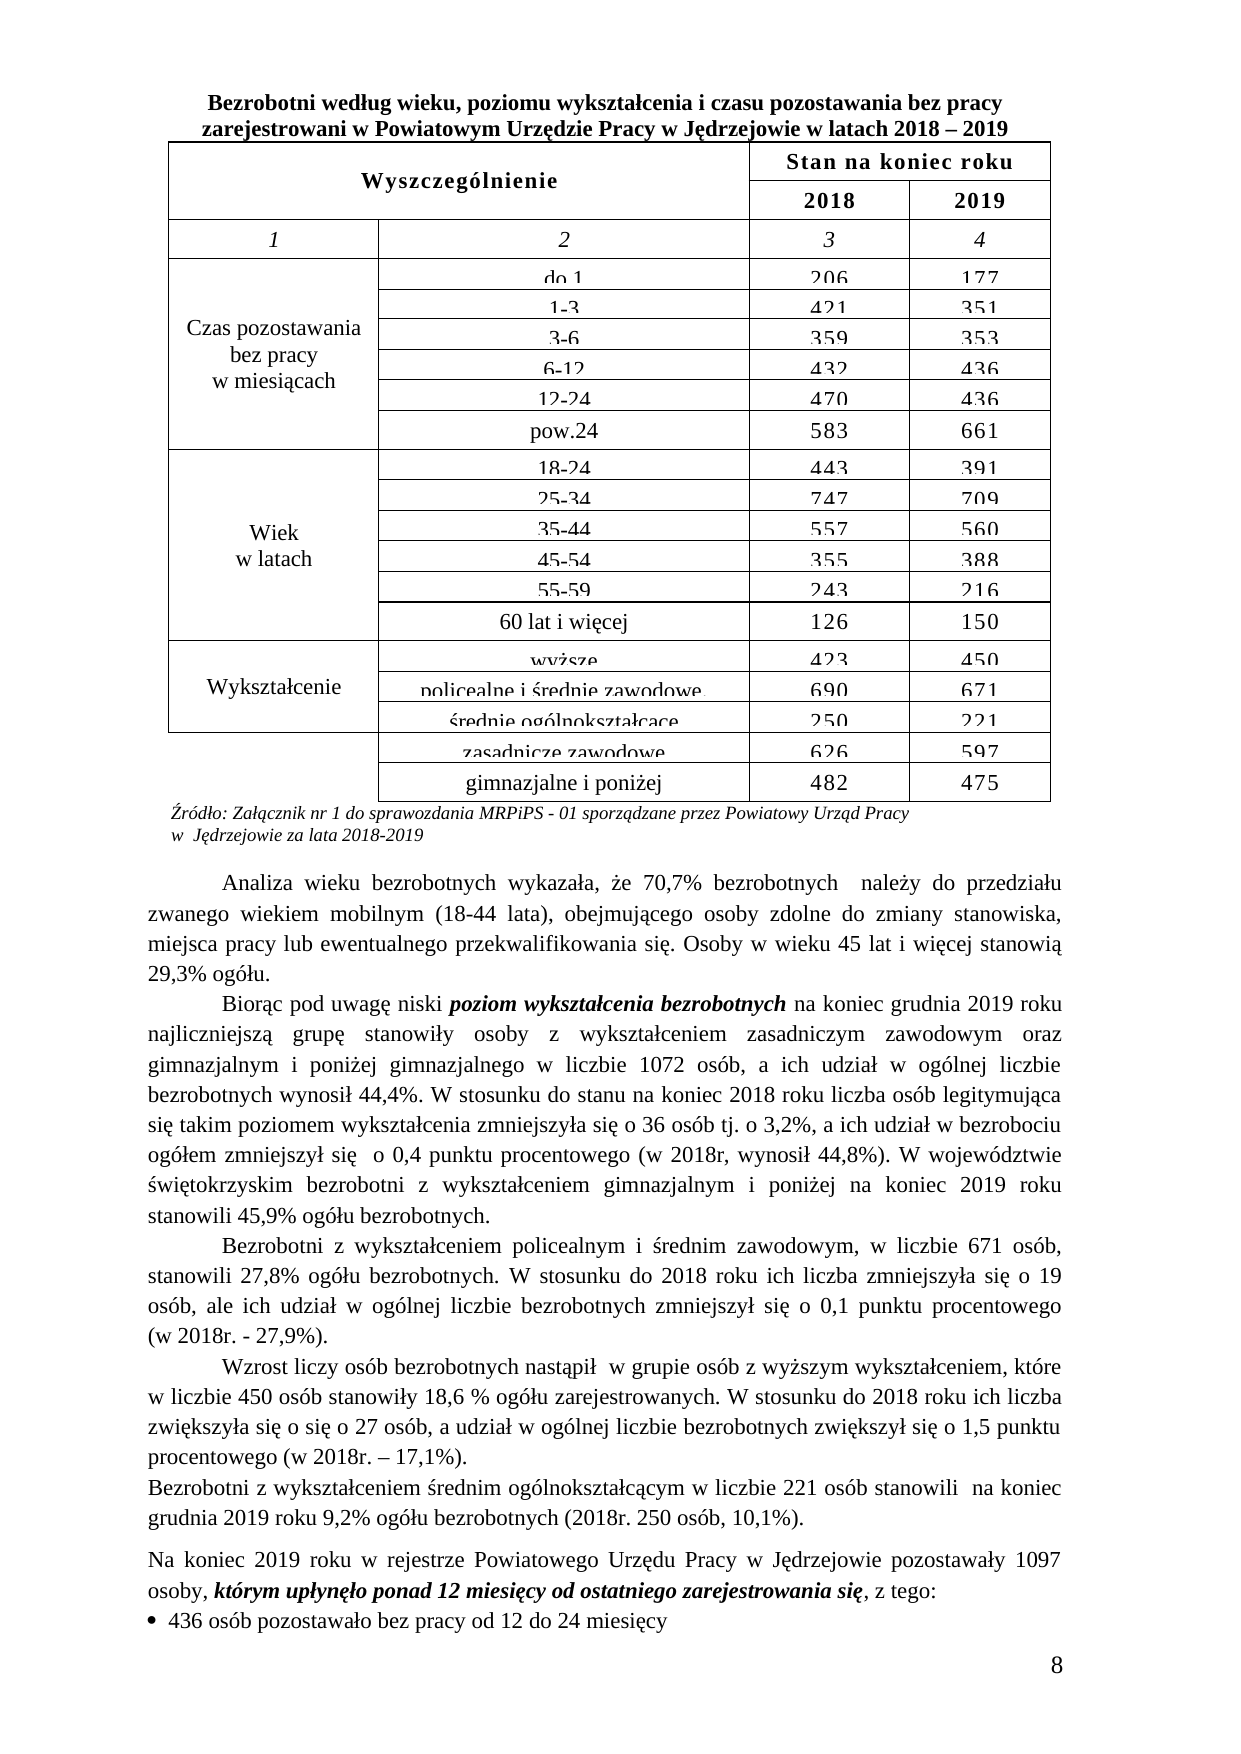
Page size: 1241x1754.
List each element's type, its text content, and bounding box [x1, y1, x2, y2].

text Biorąc pod uwagę niski poziom wykształcenia bezrobotnych na koniec grudnia 2019 roku najliczniejszą grupę stanowiły osoby z wykształceniem zasadniczym zawodowym oraz gimnazjalnym i poniżej gimnazjalnego w liczbie 1072 osób, a ich udział w ogólnej liczbie bezrobotnych wynosił 44,4%. W stosunku do stanu na koniec 2018 roku liczba osób legitymująca się takim poziomem wykształcenia zmniejszyła się o 36 osób tj. o 3,2%, a ich udział w bezrobociu ogółem zmniejszył się o 0,4 punktu procentowego (w 2018r, wynosił 44,8%). W województwie świętokrzyskim bezrobotni z wykształceniem gimnazjalnym i poniżej na koniec 2019 roku stanowili 45,9% ogółu bezrobotnych. [148, 990, 1063, 1228]
table_cell 388 [910, 541, 1050, 571]
table_cell 470 [750, 380, 909, 410]
table_cell 690 [750, 672, 909, 701]
table_cell 206 [750, 259, 909, 288]
table_cell do 1 [379, 259, 749, 288]
table_cell gimnazjalne i poniżej [379, 763, 749, 801]
list 436 osób pozostawało bez pracy od 12 do 24 miesięcy [148, 1607, 1063, 1633]
table_cell policealne i średnie zawodowe. [379, 672, 749, 701]
text w Jędrzejowie za lata 2018-2019 [148, 824, 1063, 845]
table_cell 55-59 [379, 572, 749, 601]
table_header Stan na koniec roku [750, 143, 1050, 180]
text Wzrost liczy osób bezrobotnych nastąpił w grupie osób z wyższym wykształceniem, które w liczbie 450 osób stanowiły 18,6 % ogółu zarejestrowanych. W stosunku do 2018 roku ich liczba zwiększyła się o się o 27 osób, a udział w ogólnej liczbie bezrobotnych zwiększył się o 1,5 punktu procentowego (w 2018r. – 17,1%). [148, 1353, 1063, 1470]
table_cell 597 [910, 733, 1050, 762]
table_cell 709 [910, 480, 1050, 510]
text Bezrobotni z wykształceniem średnim ogólnokształcącym w liczbie 221 osób stanowili na koniec grudnia 2019 roku 9,2% ogółu bezrobotnych (2018r. 250 osób, 10,1%). [148, 1473, 1063, 1530]
table_cell 1-3 [379, 290, 749, 318]
table_cell 432 [750, 350, 909, 379]
table_cell 2 [379, 220, 749, 258]
table_cell 221 [910, 702, 1050, 732]
table_cell 443 [750, 450, 909, 479]
table_cell 436 [910, 380, 1050, 410]
table_cell 25-34 [379, 480, 749, 510]
text Na koniec 2019 roku w rejestrze Powiatowego Urzędu Pracy w Jędrzejowie pozostawały 1097 osoby, którym upłynęło ponad 12 miesięcy od ostatniego zarejestrowania się, z tego: [148, 1546, 1063, 1603]
table_cell 482 [750, 763, 909, 801]
table_cell Wykształcenie [169, 641, 378, 732]
table_cell 250 [750, 702, 909, 732]
table_cell 2019 [910, 181, 1050, 219]
table_cell 351 [910, 290, 1050, 318]
table_cell 6-12 [379, 350, 749, 379]
table_cell 423 [750, 641, 909, 671]
text Bezrobotni według wieku, poziomu wykształcenia i czasu pozostawania bez pracy zarejestrowani w Powiatowym Urzędzie Pracy w Jędrzejowie w latach 2018 – 2019 [148, 89, 1063, 141]
table_cell 150 [910, 603, 1050, 640]
table_cell 3-6 [379, 319, 749, 349]
text Źródło: Załącznik nr 1 do sprawozdania MRPiPS - 01 sporządzane przez Powiatowy Urząd Pracy [148, 802, 1063, 824]
table_cell 557 [750, 511, 909, 540]
table_cell Wiek w latach [169, 450, 378, 640]
table_cell 355 [750, 541, 909, 571]
table_cell 243 [750, 572, 909, 601]
table_cell 391 [910, 450, 1050, 479]
table_cell 126 [750, 603, 909, 640]
table_cell wyższe [379, 641, 749, 671]
table_cell 60 lat i więcej [379, 603, 749, 640]
table_cell 177 [910, 259, 1050, 288]
text Analiza wieku bezrobotnych wykazała, że 70,7% bezrobotnych należy do przedziału zwanego wiekiem mobilnym (18-44 lata), obejmującego osoby zdolne do zmiany stanowiska, miejsca pracy lub ewentualnego przekwalifikowania się. Osoby w wieku 45 lat i więcej stanowią 29,3% ogółu. [148, 869, 1063, 986]
table_cell 216 [910, 572, 1050, 601]
table_cell pow.24 [379, 411, 749, 449]
table_cell 353 [910, 319, 1050, 349]
table_cell 436 [910, 350, 1050, 379]
table_cell Czas pozostawania bez pracy w miesiącach [169, 259, 378, 449]
table_cell 626 [750, 733, 909, 762]
table_cell 35-44 [379, 511, 749, 540]
table_cell 4 [910, 220, 1050, 258]
table_cell 747 [750, 480, 909, 510]
table_cell 671 [910, 672, 1050, 701]
table_cell 12-24 [379, 380, 749, 410]
table_cell 1 [169, 220, 378, 258]
table_cell 661 [910, 411, 1050, 449]
table_cell 2018 [750, 181, 909, 219]
table_header Wyszczególnienie [169, 143, 749, 219]
table_cell 3 [750, 220, 909, 258]
table_cell 583 [750, 411, 909, 449]
table_cell 45-54 [379, 541, 749, 571]
table_cell 450 [910, 641, 1050, 671]
table_cell zasadnicze zawodowe [379, 733, 749, 762]
table_cell średnie ogólnokształcące [379, 702, 749, 732]
table_cell 560 [910, 511, 1050, 540]
table_cell 475 [910, 763, 1050, 801]
table_cell 359 [750, 319, 909, 349]
table_cell 421 [750, 290, 909, 318]
table_cell 18-24 [379, 450, 749, 479]
text Bezrobotni z wykształceniem policealnym i średnim zawodowym, w liczbie 671 osób, stanowili 27,8% ogółu bezrobotnych. W stosunku do 2018 roku ich liczba zmniejszyła się o 19 osób, ale ich udział w ogólnej liczbie bezrobotnych zmniejszył się o 0,1 punktu procentowego (w 2018r. - 27,9%). [148, 1232, 1063, 1349]
